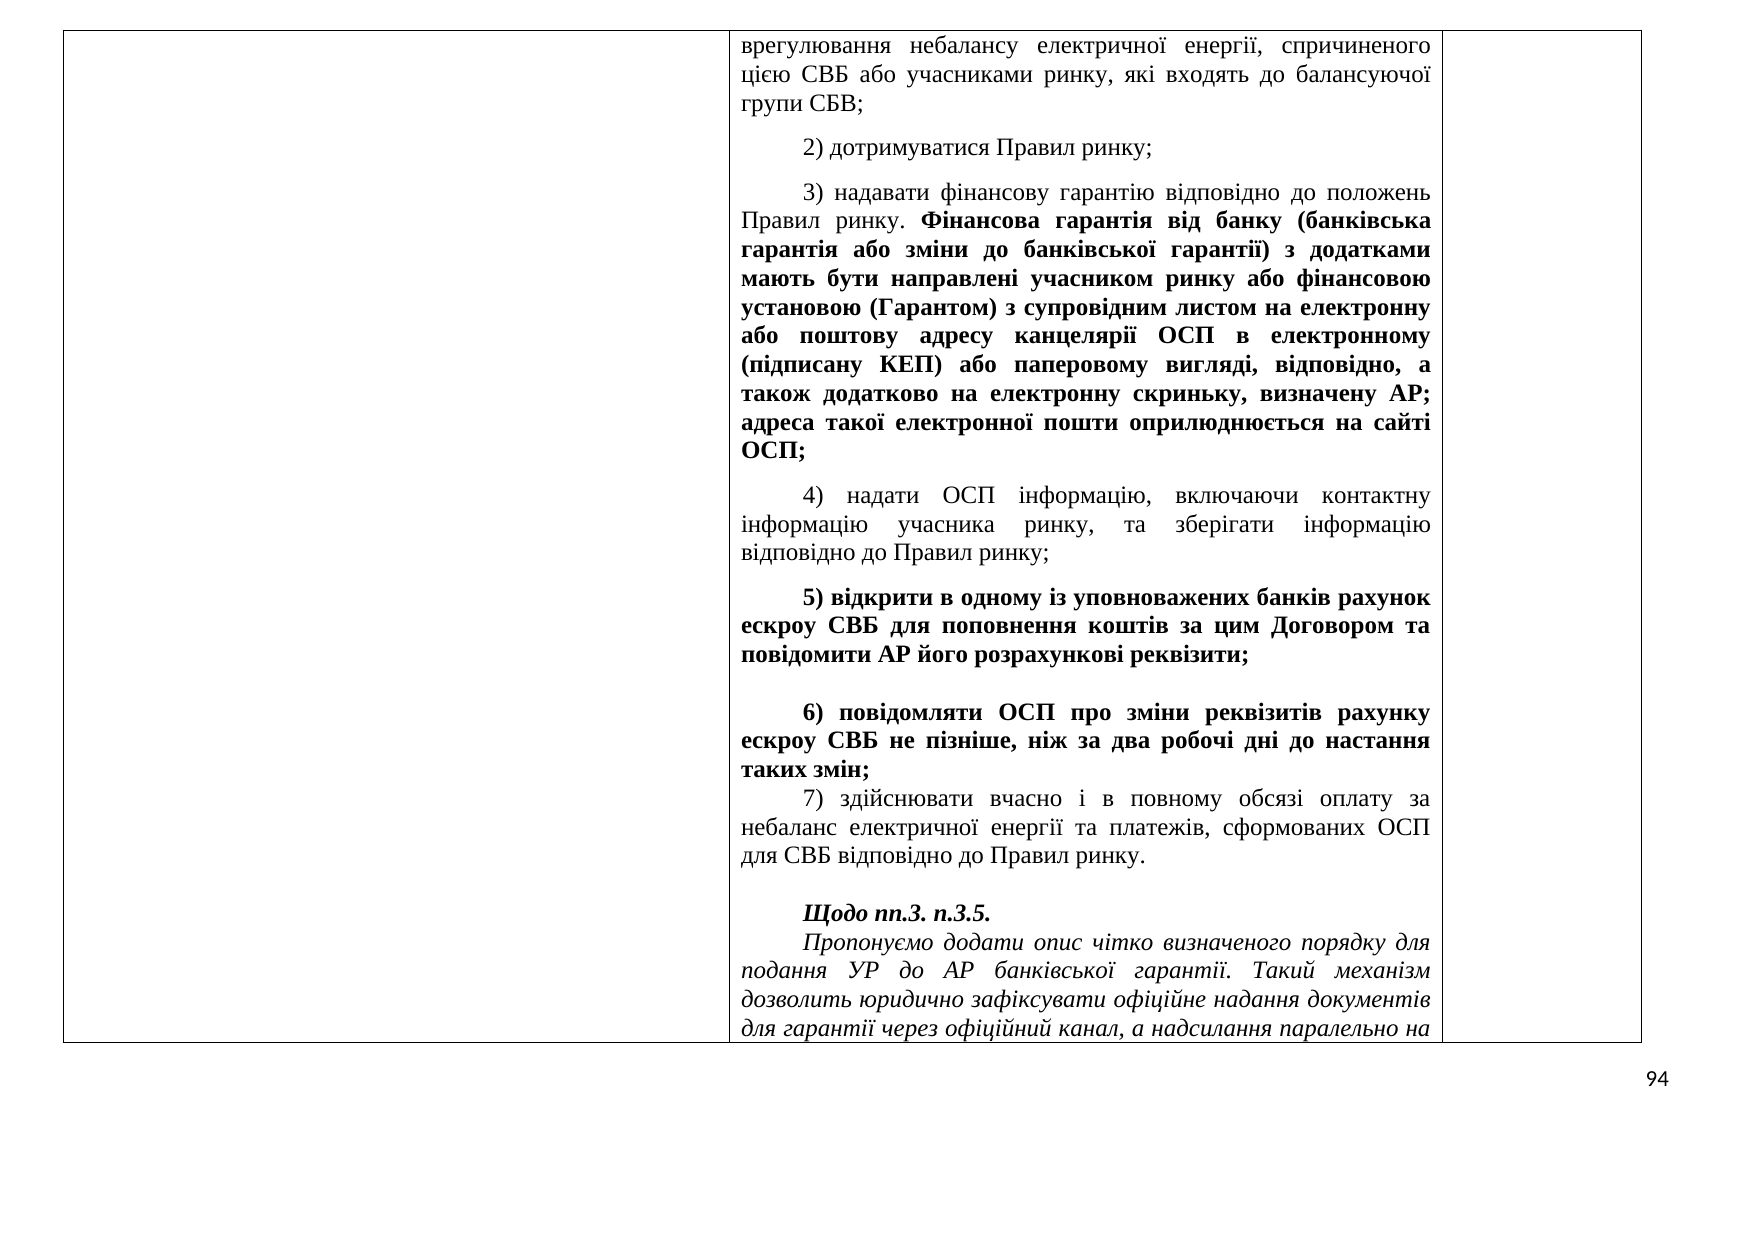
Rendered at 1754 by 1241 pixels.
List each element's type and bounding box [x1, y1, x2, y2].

table_cell [64, 31, 729, 1042]
table_cell [730, 31, 1442, 1042]
table_cell [1443, 31, 1641, 1042]
